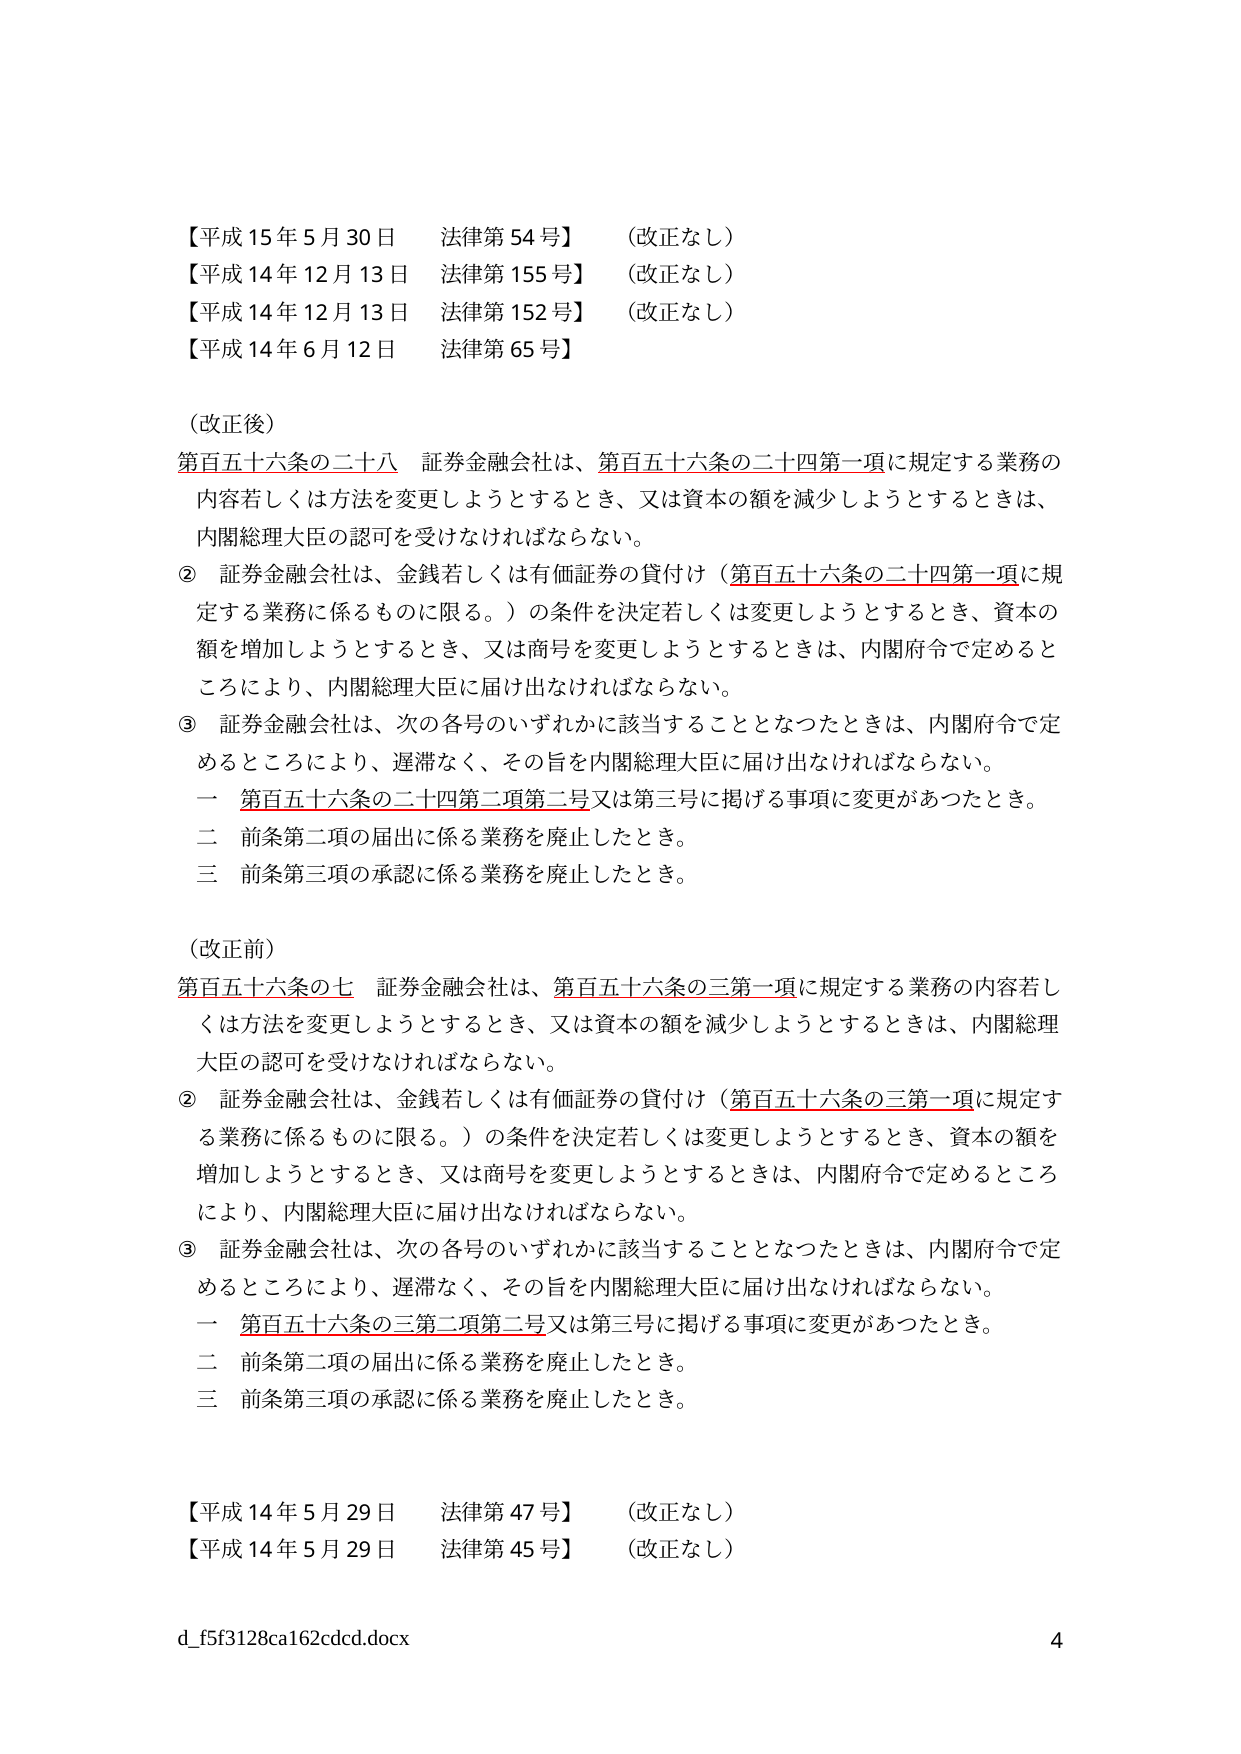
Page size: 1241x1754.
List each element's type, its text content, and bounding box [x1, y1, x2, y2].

text 一 第百五十六条の二十四第二項第二号又は第三号に掲げる事項に変更があつたとき。 [196, 779, 1063, 817]
text 第百五十六条の七 証券金融会社は、第百五十六条の三第一項に規定する業務の内容若しくは方法を変更しようとするとき、又は資本の額を減少しようとするときは、内閣総理大臣の認可を受けなければならない。 [177, 967, 1063, 1079]
text ② 証券金融会社は、金銭若しくは有価証券の貸付け（第百五十六条の三第一項に規定する業務に係るものに限る。）の条件を決定若しくは変更しようとするとき、資本の額を増加しようとするとき、又は商号を変更しようとするときは、内閣府令で定めるところにより、内閣総理大臣に届け出なければならない。 [177, 1079, 1063, 1229]
text 【平成15年5月30日 法律第54号】 （改正なし） [177, 217, 1063, 254]
text （改正後） [177, 404, 1063, 442]
text 第百五十六条の二十八 証券金融会社は、第百五十六条の二十四第一項に規定する業務の内容若しくは方法を変更しようとするとき、又は資本の額を減少しようとするときは、内閣総理大臣の認可を受けなければならない。 [177, 442, 1063, 554]
text 二 前条第二項の届出に係る業務を廃止したとき。 [196, 1342, 1063, 1379]
text 三 前条第三項の承認に係る業務を廃止したとき。 [196, 854, 1063, 892]
text ③ 証券金融会社は、次の各号のいずれかに該当することとなつたときは、内閣府令で定めるところにより、遅滞なく、その旨を内閣総理大臣に届け出なければならない。 [177, 1229, 1063, 1304]
text ③ 証券金融会社は、次の各号のいずれかに該当することとなつたときは、内閣府令で定めるところにより、遅滞なく、その旨を内閣総理大臣に届け出なければならない。 [177, 704, 1063, 779]
text 【平成14年12月13日 法律第155号】 （改正なし） [177, 254, 1063, 292]
text （改正前） [177, 929, 1063, 967]
text 一 第百五十六条の三第二項第二号又は第三号に掲げる事項に変更があつたとき。 [196, 1304, 1063, 1342]
text ② 証券金融会社は、金銭若しくは有価証券の貸付け（第百五十六条の二十四第一項に規定する業務に係るものに限る。）の条件を決定若しくは変更しようとするとき、資本の額を増加しようとするとき、又は商号を変更しようとするときは、内閣府令で定めるところにより、内閣総理大臣に届け出なければならない。 [177, 554, 1063, 704]
text 【平成14年12月13日 法律第152号】 （改正なし） [177, 292, 1063, 329]
text 【平成14年5月29日 法律第47号】 （改正なし） [177, 1492, 1063, 1529]
text 二 前条第二項の届出に係る業務を廃止したとき。 [196, 817, 1063, 854]
text 三 前条第三項の承認に係る業務を廃止したとき。 [196, 1379, 1063, 1417]
text 【平成14年5月29日 法律第45号】 （改正なし） [177, 1529, 1063, 1567]
text 【平成14年6月12日 法律第65号】 [177, 329, 1063, 367]
